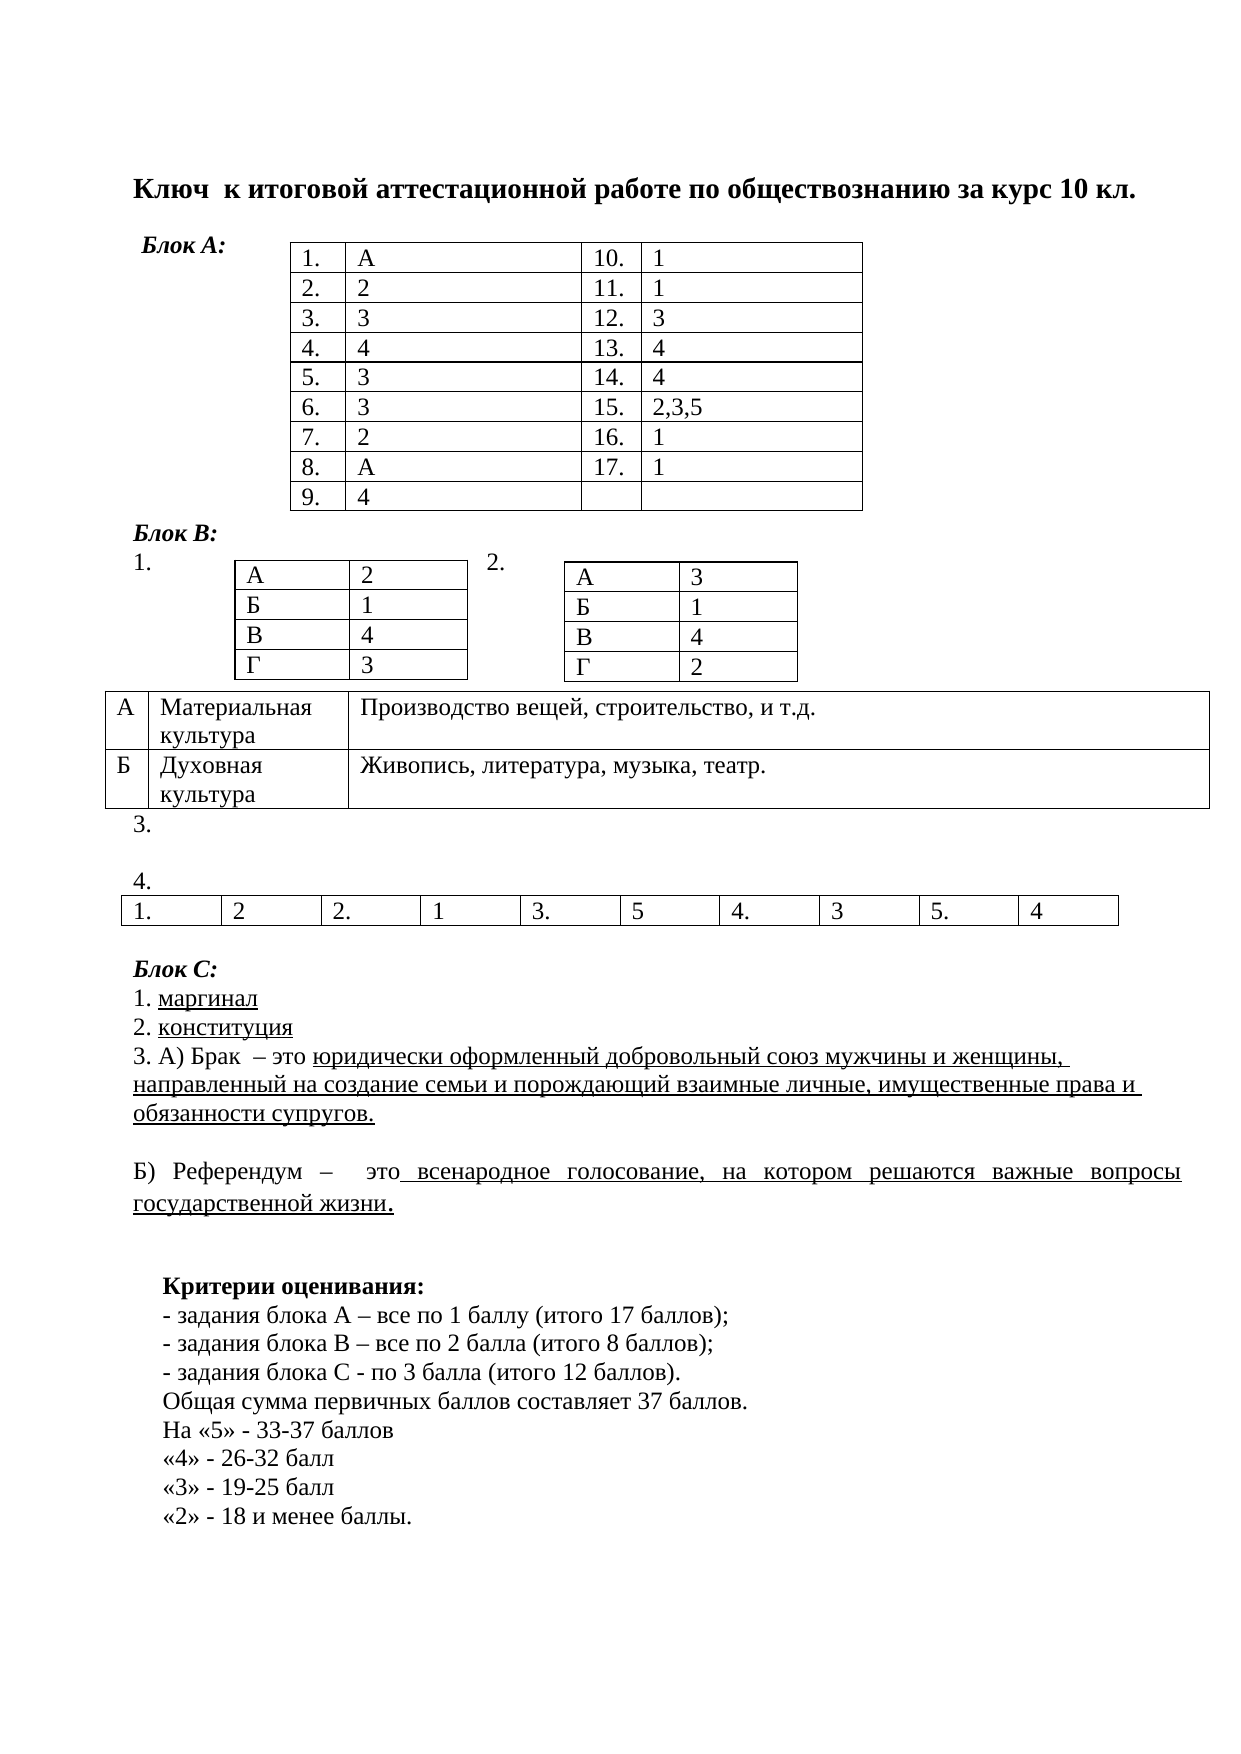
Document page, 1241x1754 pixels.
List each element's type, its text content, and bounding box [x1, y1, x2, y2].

table_cell [582, 482, 641, 510]
text 3. А) Брак – это юридически оформленный добровольный союз мужчины и женщины, направленный на создание семьи и порождающий взаимные личные, имущественные права и обязанности супругов. [133, 1041, 1181, 1127]
table_cell 7. [291, 422, 345, 451]
table_cell 17. [582, 452, 641, 481]
table_header 1 [421, 896, 520, 925]
table_header 1 [642, 243, 862, 272]
table_header 5 [621, 896, 719, 925]
table_cell 4. [291, 333, 345, 361]
table_cell В [565, 622, 679, 651]
table_header Производство вещей, строительство, и т.д. [349, 692, 1209, 749]
table_cell Живопись, литература, музыка, театр. [349, 750, 1209, 808]
table_header А [346, 243, 581, 272]
text Блок А: [133, 231, 1181, 259]
text «3» - 19-25 балл [133, 1472, 1181, 1501]
table_cell 4 [350, 620, 467, 649]
table_cell 14. [582, 363, 641, 391]
table_cell 3 [346, 363, 581, 391]
table_cell 15. [582, 392, 641, 421]
table_cell 13. [582, 333, 641, 361]
text «4» - 26-32 балл [133, 1443, 1181, 1472]
table_cell А [346, 452, 581, 481]
text Критерии оценивания: [133, 1271, 1181, 1300]
text - задания блока В – все по 2 балла (итого 8 баллов); [133, 1328, 1181, 1357]
table_cell Б [565, 592, 679, 621]
text 4. [133, 866, 1181, 895]
table_header А [236, 561, 349, 589]
table_cell 3 [346, 392, 581, 421]
table_cell 2 [346, 422, 581, 451]
table_header 3. [521, 896, 620, 925]
text - задания блока С - по 3 балла (итого 12 баллов). [133, 1357, 1181, 1386]
table_cell 1 [680, 592, 797, 621]
table_cell [642, 482, 862, 510]
table_cell Духовная культура [149, 750, 348, 808]
table_cell 4 [346, 482, 581, 510]
table_header 1. [122, 896, 221, 925]
table_cell 9. [291, 482, 345, 510]
text Ключ к итоговой аттестационной работе по обществознанию за курс 10 кл. [133, 171, 1181, 205]
table_cell 4 [680, 622, 797, 651]
table_cell 12. [582, 303, 641, 332]
table_cell 3 [350, 650, 467, 679]
table_cell 4 [642, 363, 862, 391]
table_cell Г [565, 652, 679, 681]
text Блок С: [133, 954, 1181, 983]
text «2» - 18 и менее баллы. [133, 1501, 1181, 1530]
text 3. [133, 809, 1181, 837]
table_header 3 [680, 563, 797, 591]
table_cell 3 [346, 303, 581, 332]
text 1. 2. [133, 547, 1181, 576]
table_cell 1 [642, 273, 862, 302]
table_header 5. [920, 896, 1018, 925]
table_cell 16. [582, 422, 641, 451]
table_header 1. [291, 243, 345, 272]
text Б) Референдум – это всенародное голосование, на котором решаются важные вопросы государственной жизни. [133, 1156, 1181, 1218]
table_header А [106, 692, 148, 749]
table_cell 2 [680, 652, 797, 681]
table_cell 4 [642, 333, 862, 361]
table_cell 3 [642, 303, 862, 332]
table_cell 1 [642, 422, 862, 451]
table_header А [565, 563, 679, 591]
table_header 4 [1019, 896, 1118, 925]
table_cell 2,3,5 [642, 392, 862, 421]
text Общая сумма первичных баллов составляет 37 баллов. [133, 1386, 1181, 1415]
table_header 2 [222, 896, 321, 925]
table_cell 8. [291, 452, 345, 481]
table_header 10. [582, 243, 641, 272]
table_cell 2. [291, 273, 345, 302]
table_header 3 [820, 896, 919, 925]
table_cell Б [236, 590, 349, 619]
table_cell 6. [291, 392, 345, 421]
text - задания блока А – все по 1 баллу (итого 17 баллов); [133, 1300, 1181, 1328]
table_header 4. [720, 896, 819, 925]
table_header 2. [322, 896, 420, 925]
text 1. маргинал [133, 983, 1181, 1012]
table_cell 2 [346, 273, 581, 302]
table_cell 5. [291, 363, 345, 391]
table_cell 11. [582, 273, 641, 302]
text Блок В: [133, 518, 1181, 547]
table_header 2 [350, 561, 467, 589]
table_cell 1 [350, 590, 467, 619]
text 2. конституция [133, 1012, 1181, 1041]
text На «5» - 33-37 баллов [133, 1415, 1181, 1443]
table_cell 3. [291, 303, 345, 332]
table_cell Г [236, 650, 349, 679]
table_cell Б [106, 750, 148, 808]
table_header Материальная культура [149, 692, 348, 749]
table_cell 4 [346, 333, 581, 361]
table_cell В [236, 620, 349, 649]
table_cell 1 [642, 452, 862, 481]
